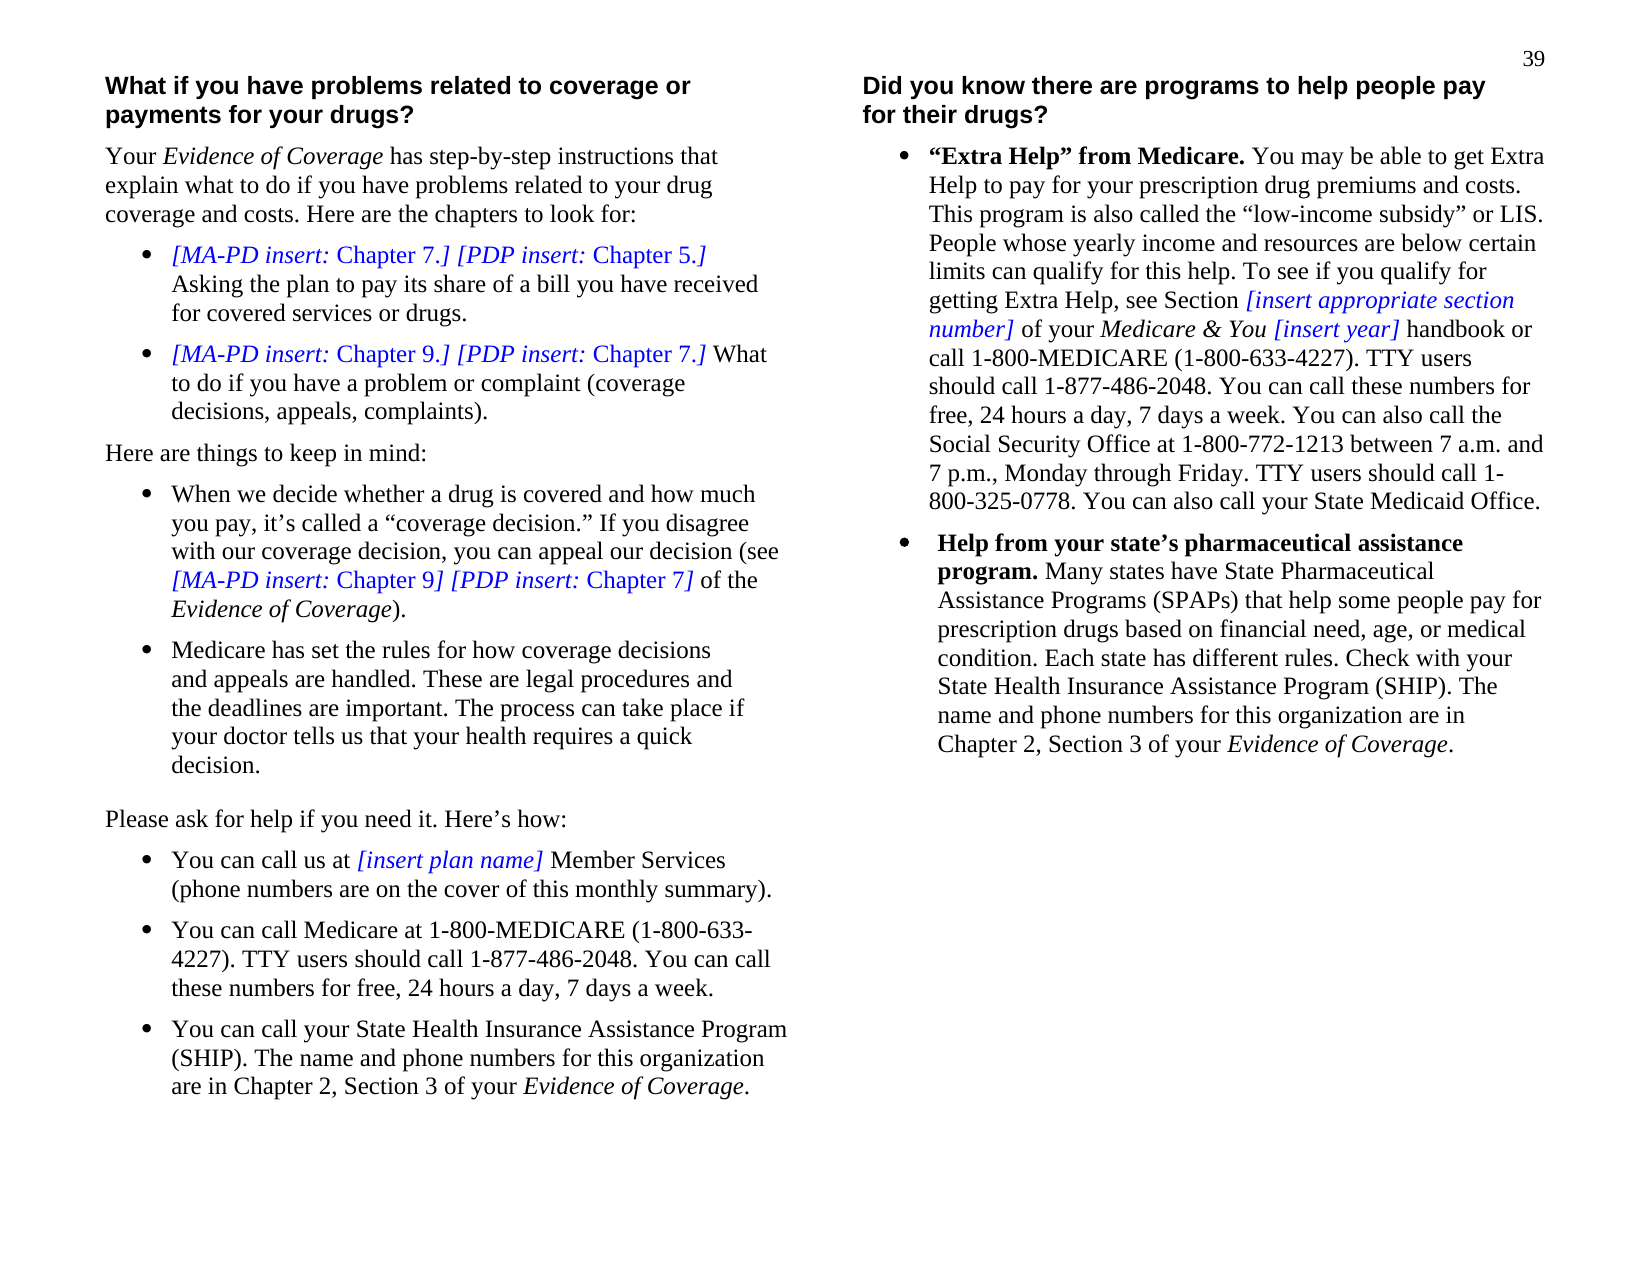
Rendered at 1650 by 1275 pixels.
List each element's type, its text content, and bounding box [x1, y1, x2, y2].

list Medicare has set the rules for how coverage decisions and appeals are handled. These are legal procedures and the deadlines are important. The process can take place if your doctor tells us that your health requires a quick decision. [142, 635, 752, 779]
list [MA-PD insert: Chapter 9.] [PDP insert: Chapter 7.] What to do if you have a problem or complaint (coverage decisions, appeals, complaints). [142, 339, 787, 425]
text Did you know there are programs to help people pay for their drugs? [862, 71, 1509, 129]
text What if you have problems related to coverage or payments for your drugs? [105, 71, 751, 129]
text Here are things to keep in mind: [105, 438, 787, 466]
list You can call Medicare at 1-800-MEDICARE (1-800-633-4227). TTY users should call 1-877-486-2048. You can call these numbers for free, 24 hours a day, 7 days a week. [142, 915, 787, 1001]
list [MA-PD insert: Chapter 7.] [PDP insert: Chapter 5.] Asking the plan to pay its share of a bill you have received for covered services or drugs. [142, 240, 787, 326]
text Your Evidence of Coverage has step-by-step instructions that explain what to do if you have problems related to your drug coverage and costs. Here are the chapters to look for: [105, 141, 787, 228]
list You can call your State Health Insurance Assistance Program (SHIP). The name and phone numbers for this organization are in Chapter 2, Section 3 of your Evidence of Coverage. [142, 1014, 787, 1100]
list Help from your state’s pharmaceutical assistance program. Many states have State Pharmaceutical Assistance Programs (SPAPs) that help some people pay for prescription drugs based on financial need, age, or medical condition. Each state has different rules. Check with your State Health Insurance Assistance Program (SHIP). The name and phone numbers for this organization are in Chapter 2, Section 3 of your Evidence of Coverage. [900, 528, 1545, 758]
list “Extra Help” from Medicare. You may be able to get Extra Help to pay for your prescription drug premiums and costs. This program is also called the “low-income subsidy” or LIS. People whose yearly income and resources are below certain limits can qualify for this help. To see if you qualify for getting Extra Help, see Section [insert appropriate section number] of your Medicare & You [insert year] handbook or call 1-800-MEDICARE (1-800-633-4227). TTY users should call 1-877-486-2048. You can call these numbers for free, 24 hours a day, 7 days a week. You can also call the Social Security Office at 1-800-772-1213 between 7 a.m. and 7 p.m., Monday through Friday. TTY users should call 1-800-325-0778. You can also call your State Medicaid Office. [900, 141, 1545, 515]
text Please ask for help if you need it. Here’s how: [105, 804, 787, 833]
list You can call us at [insert plan name] Member Services (phone numbers are on the cover of this monthly summary). [142, 845, 787, 903]
list When we decide whether a drug is covered and how much you pay, it’s called a “coverage decision.” If you disagree with our coverage decision, you can appeal our decision (see [MA-PD insert: Chapter 9] [PDP insert: Chapter 7] of the Evidence of Coverage). [142, 479, 787, 623]
